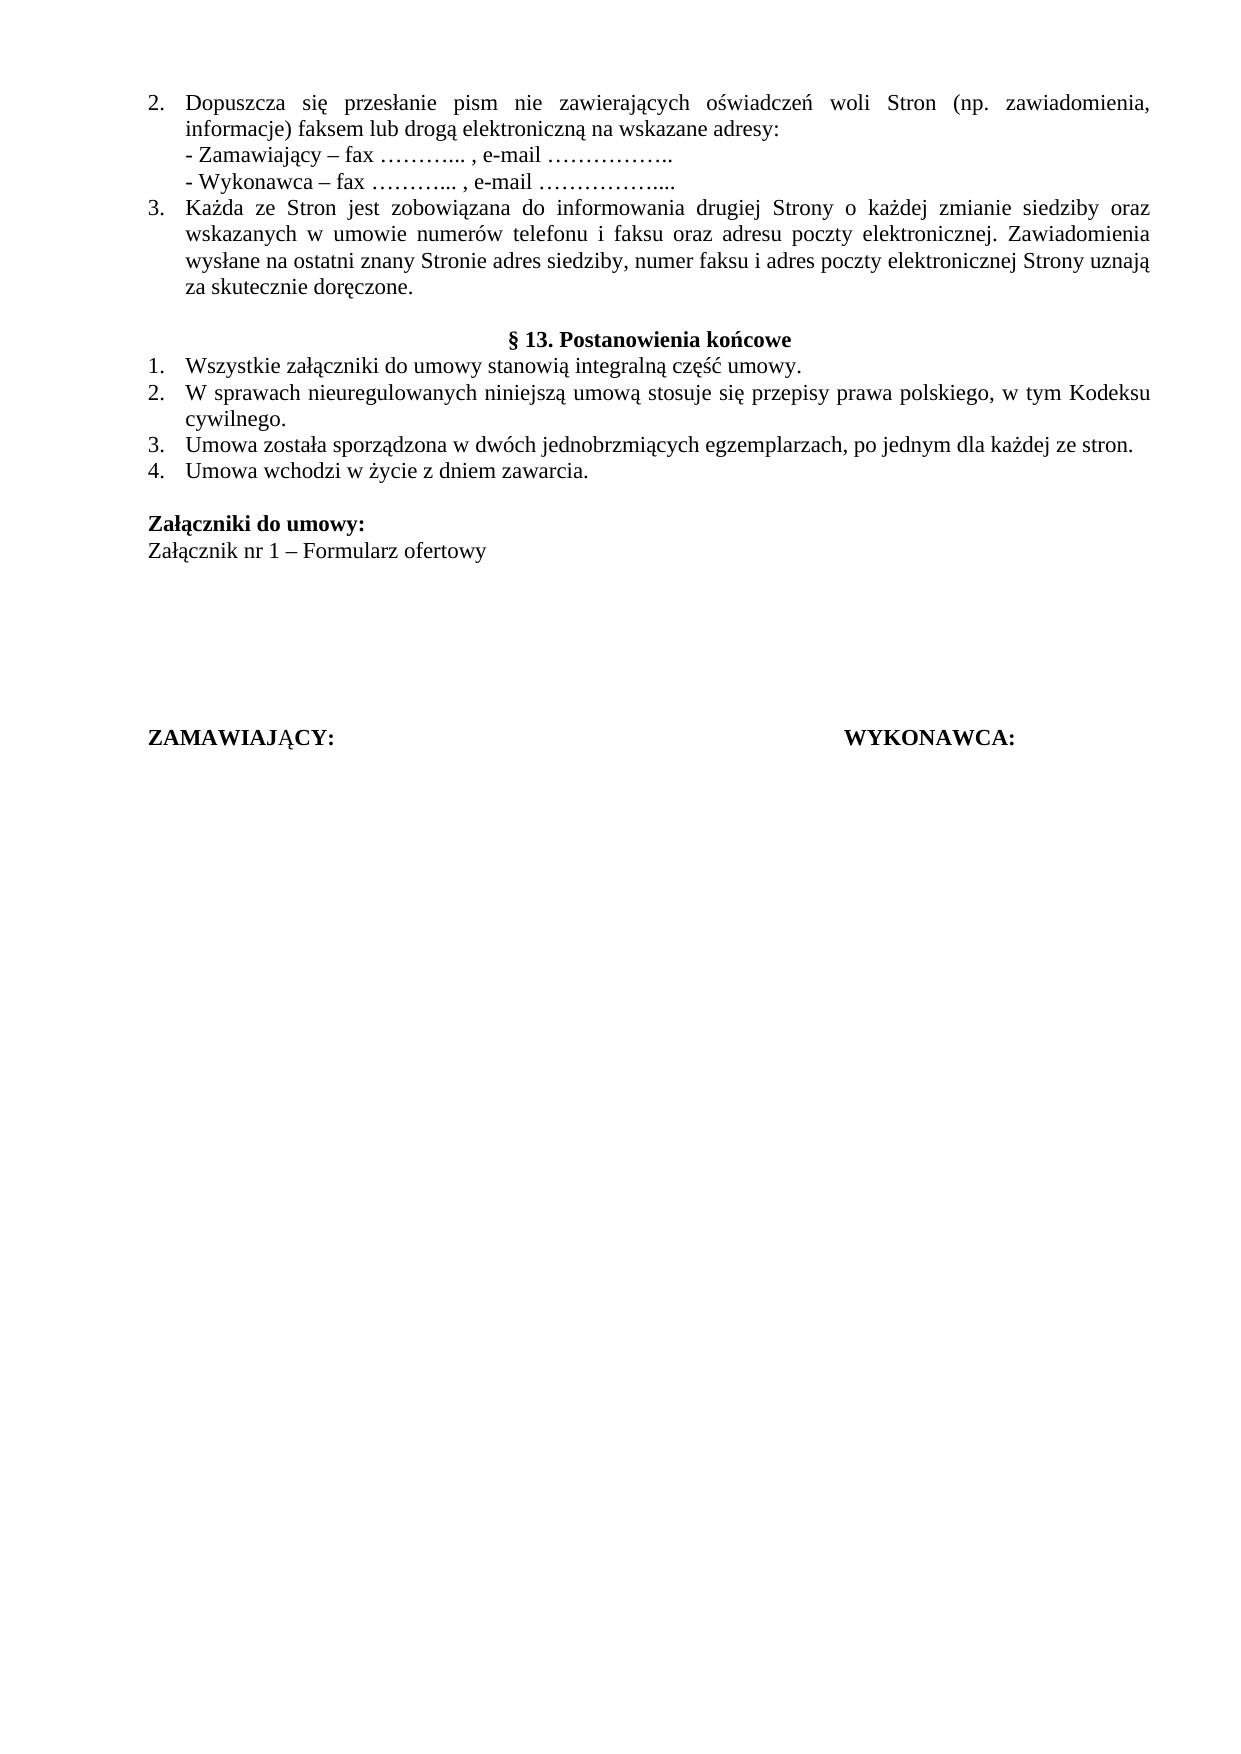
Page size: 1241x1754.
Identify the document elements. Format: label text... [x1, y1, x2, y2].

list Dopuszcza się przesłanie pism nie zawierających oświadczeń woli Stron (np. zawiadomienia, informacje) faksem lub drogą elektroniczną na wskazane adresy: [148, 89, 1152, 141]
list W sprawach nieuregulowanych niniejszą umową stosuje się przepisy prawa polskiego, w tym Kodeksu cywilnego. [148, 378, 1152, 431]
list Umowa wchodzi w życie z dniem zawarcia. [148, 458, 1152, 484]
text - Wykonawca – fax ………... , e-mail …………….... [185, 168, 1152, 194]
text Załączniki do umowy: Załącznik nr 1 – Formularz ofertowy [148, 510, 1152, 563]
list Umowa została sporządzona w dwóch jednobrzmiących egzemplarzach, po jednym dla każdej ze stron. [148, 431, 1152, 458]
text - Zamawiający – fax ………... , e-mail …………….. [185, 141, 1152, 168]
text § 13. Postanowienia końcowe [148, 326, 1152, 352]
list Każda ze Stron jest zobowiązana do informowania drugiej Strony o każdej zmianie siedziby oraz wskazanych w umowie numerów telefonu i faksu oraz adresu poczty elektronicznej. Zawiadomienia wysłane na ostatni znany Stronie adres siedziby, numer faksu i adres poczty elektronicznej Strony uznają za skutecznie doręczone. [148, 194, 1152, 299]
list Wszystkie załączniki do umowy stanowią integralną część umowy. [148, 352, 1152, 378]
text ZAMAWIAJĄCY: WYKONAWCA: [148, 723, 1152, 750]
